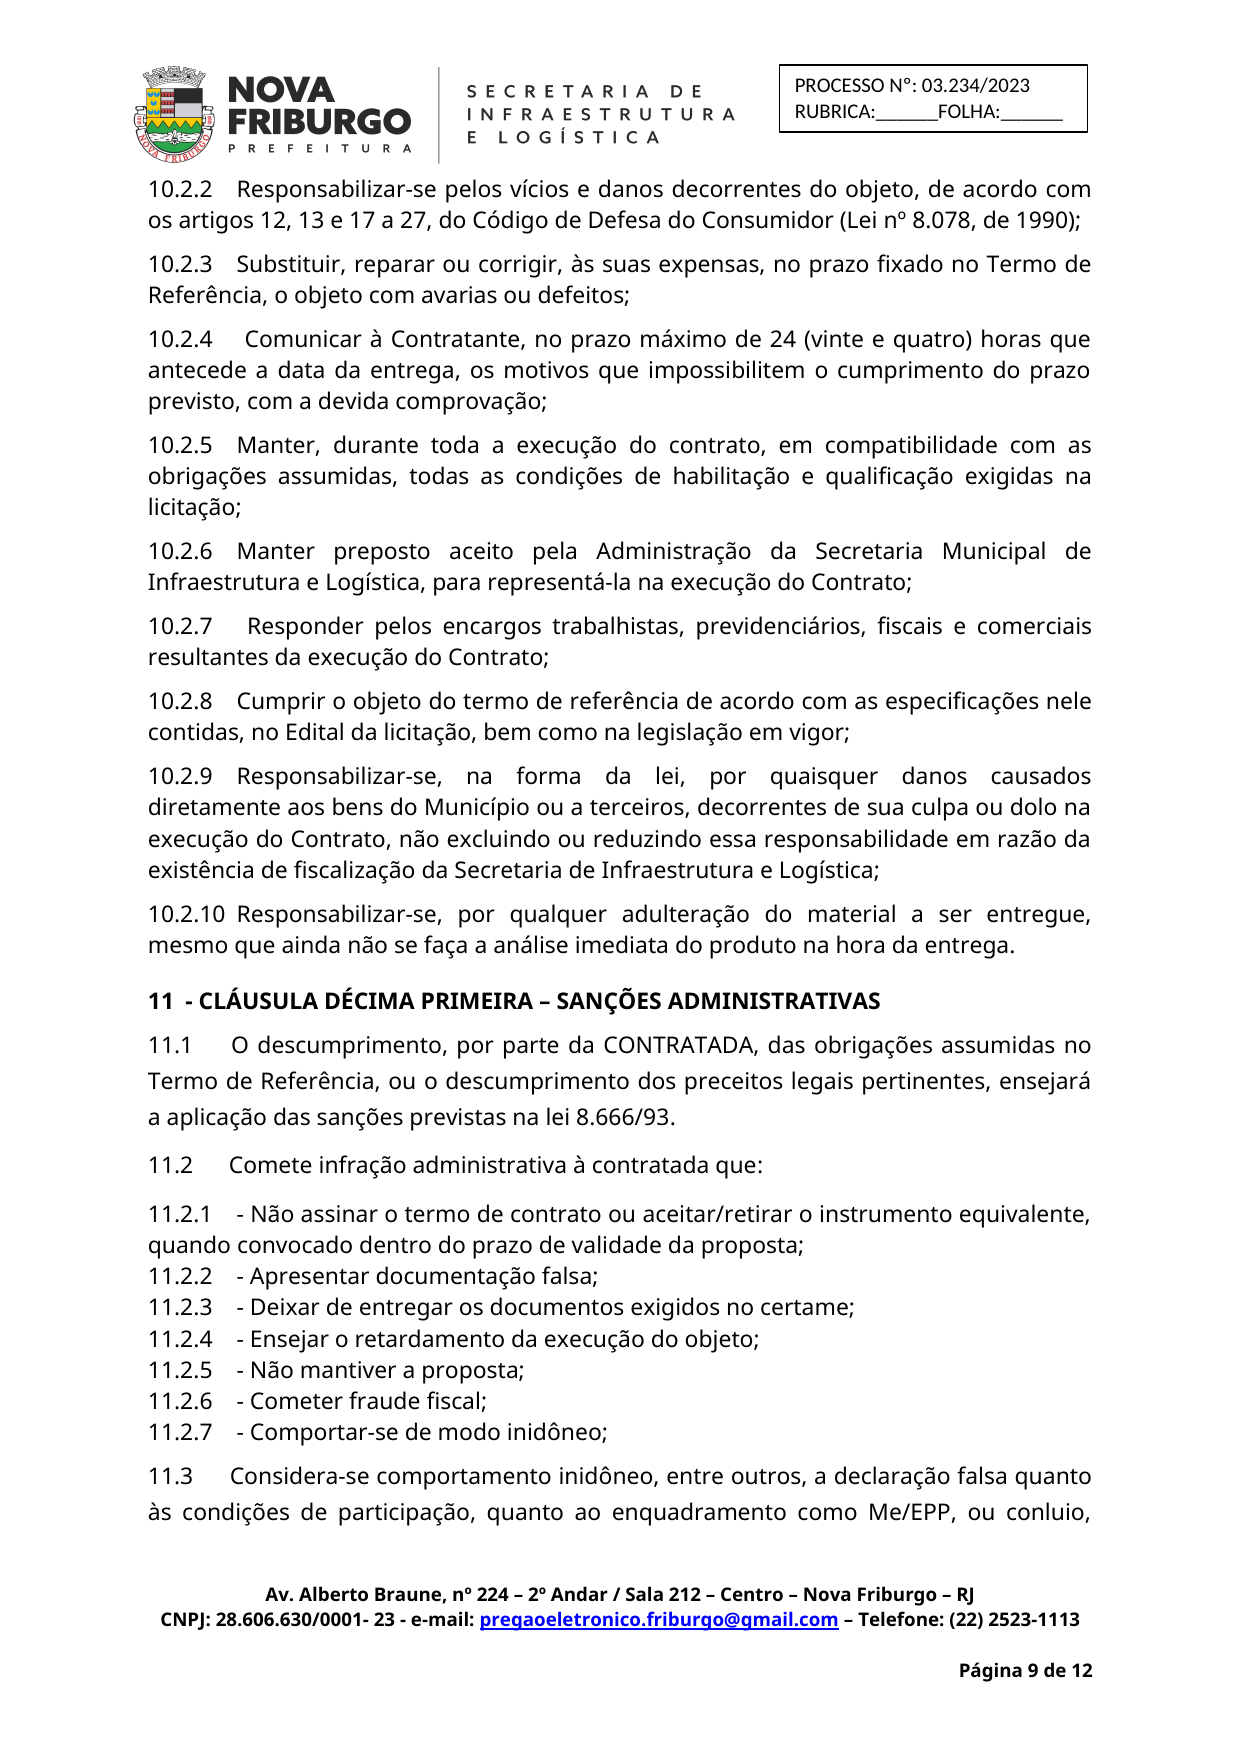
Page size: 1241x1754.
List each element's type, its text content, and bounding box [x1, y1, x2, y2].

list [148, 1460, 1092, 1527]
list Responsabilizar-se, na forma da lei, por quaisquer danos causados diretamente aos bens do Município ou a terceiros, decorrentes de sua culpa ou dolo na execução do Contrato, não excluindo ou reduzindo essa responsabilidade em razão da existência de fiscalização da Secretaria de Infraestrutura e Logística; [148, 760, 1092, 885]
list - Cometer fraude fiscal; [148, 1385, 1092, 1416]
list Manter preposto aceito pela Administração da Secretaria Municipal de Infraestrutura e Logística, para representá-la na execução do Contrato; [148, 535, 1092, 597]
list - Ensejar o retardamento da execução do objeto; [148, 1322, 1092, 1354]
list - Apresentar documentação falsa; [148, 1260, 1092, 1291]
list Responder pelos encargos trabalhistas, previdenciários, fiscais e comerciais resultantes da execução do Contrato; [148, 610, 1092, 672]
list Comunicar à Contratante, no prazo máximo de 24 (vinte e quatro) horas que antecede a data da entrega, os motivos que impossibilitem o cumprimento do prazo previsto, com a devida comprovação; [148, 322, 1092, 416]
picture [110, 44, 766, 173]
list Manter, durante toda a execução do contrato, em compatibilidade com as obrigações assumidas, todas as condições de habilitação e qualificação exigidas na licitação; [148, 429, 1092, 522]
list O descumprimento, por parte da CONTRATADA, das obrigações assumidas no Termo de Referência, ou o descumprimento dos preceitos legais pertinentes, ensejará a aplicação das sanções previstas na lei 8.666/93. [148, 1029, 1092, 1132]
list Cumprir o objeto do termo de referência de acordo com as especificações nele contidas, no Edital da licitação, bem como na legislação em vigor; [148, 685, 1092, 747]
list Comete infração administrativa à contratada que: [148, 1149, 1092, 1180]
list - CLÁUSULA DÉCIMA PRIMEIRA – SANÇÕES ADMINISTRATIVAS [148, 985, 1092, 1016]
list - Não mantiver a proposta; [148, 1354, 1092, 1385]
list - Deixar de entregar os documentos exigidos no certame; [148, 1291, 1092, 1322]
list - Não assinar o termo de contrato ou aceitar/retirar o instrumento equivalente, quando convocado dentro do prazo de validade da proposta; [148, 1197, 1092, 1260]
list - Comportar-se de modo inidôneo; [148, 1416, 1092, 1447]
list Responsabilizar-se, por qualquer adulteração do material a ser entregue, mesmo que ainda não se faça a análise imediata do produto na hora da entrega. [148, 897, 1092, 960]
list Responsabilizar-se pelos vícios e danos decorrentes do objeto, de acordo com os artigos 12, 13 e 17 a 27, do Código de Defesa do Consumidor (Lei nº 8.078, de 1990); [148, 148, 1092, 235]
list Substituir, reparar ou corrigir, às suas expensas, no prazo fixado no Termo de Referência, o objeto com avarias ou defeitos; [148, 247, 1092, 310]
